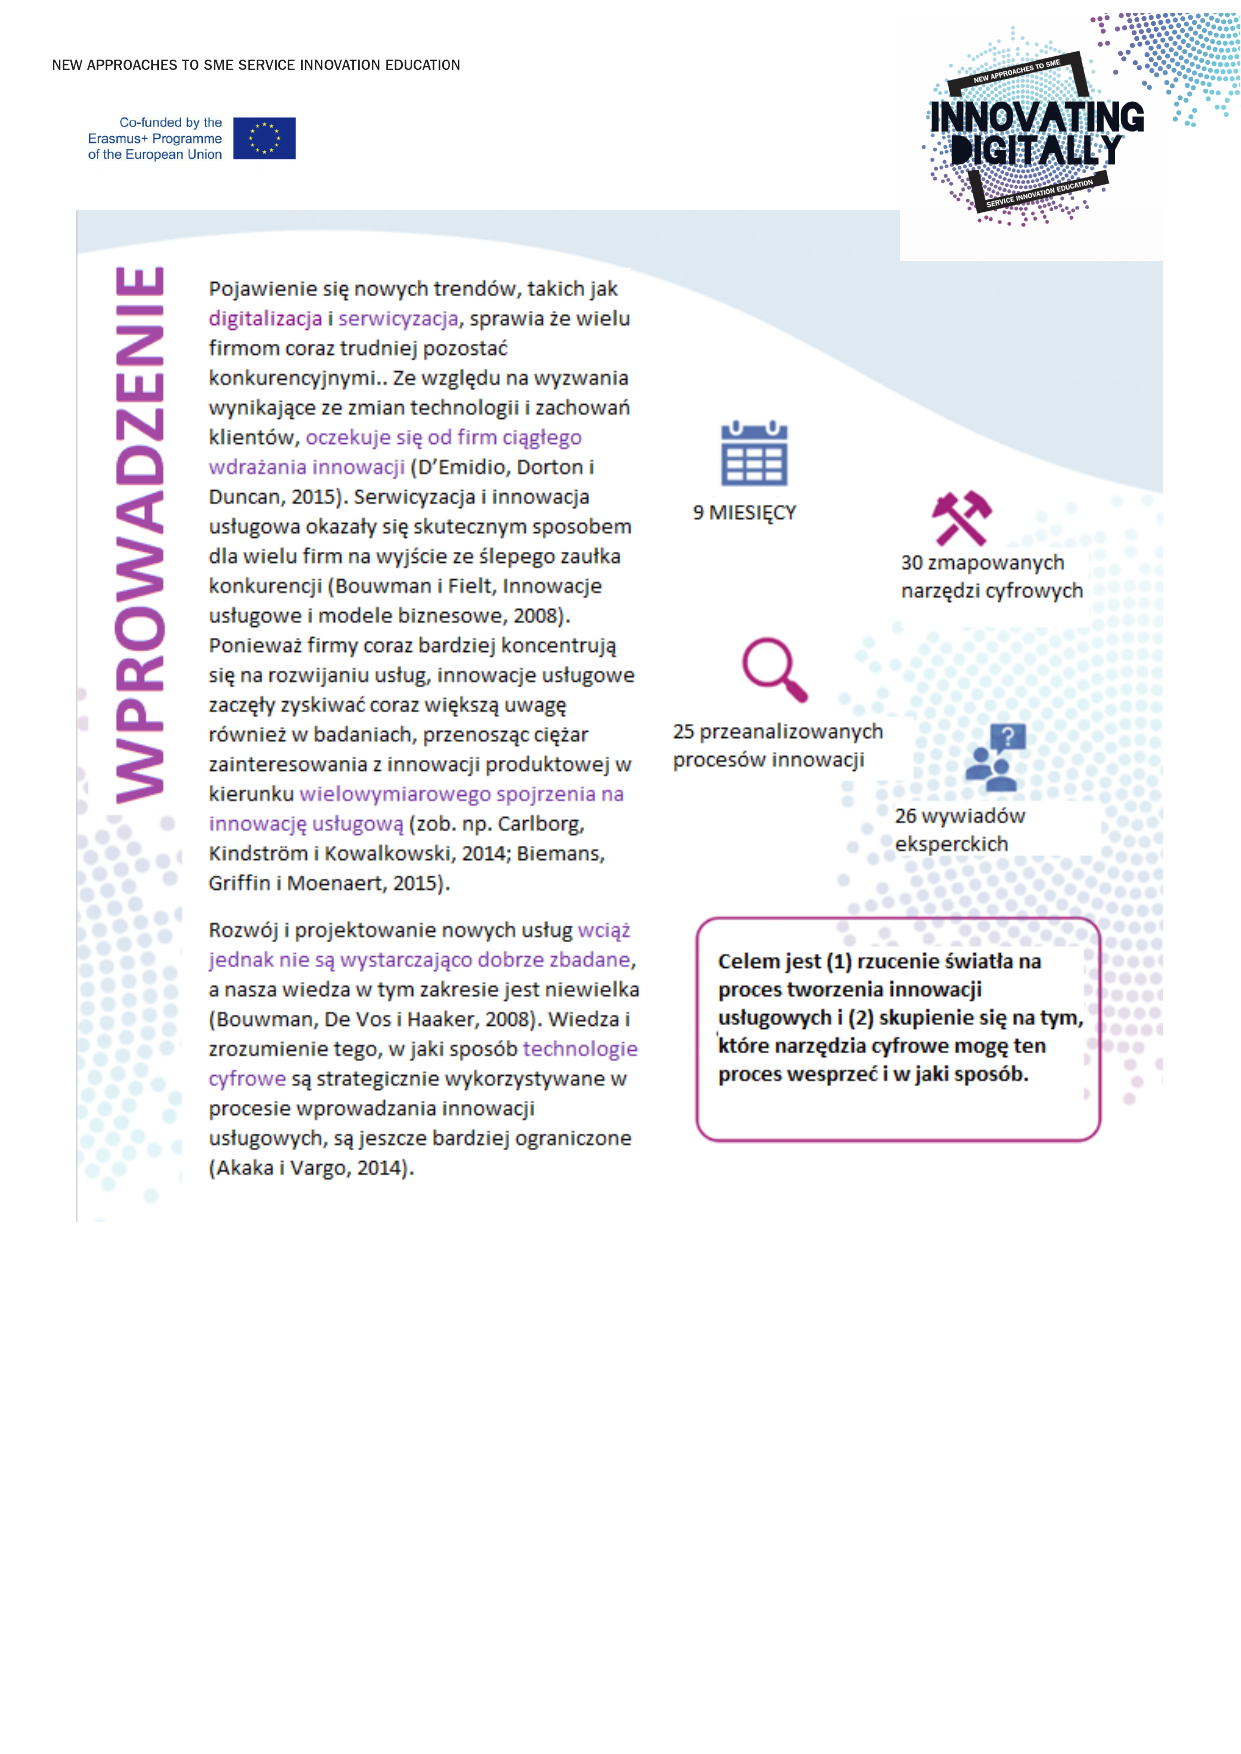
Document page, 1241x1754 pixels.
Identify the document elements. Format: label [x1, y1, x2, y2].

picture [53, 13, 1241, 1222]
